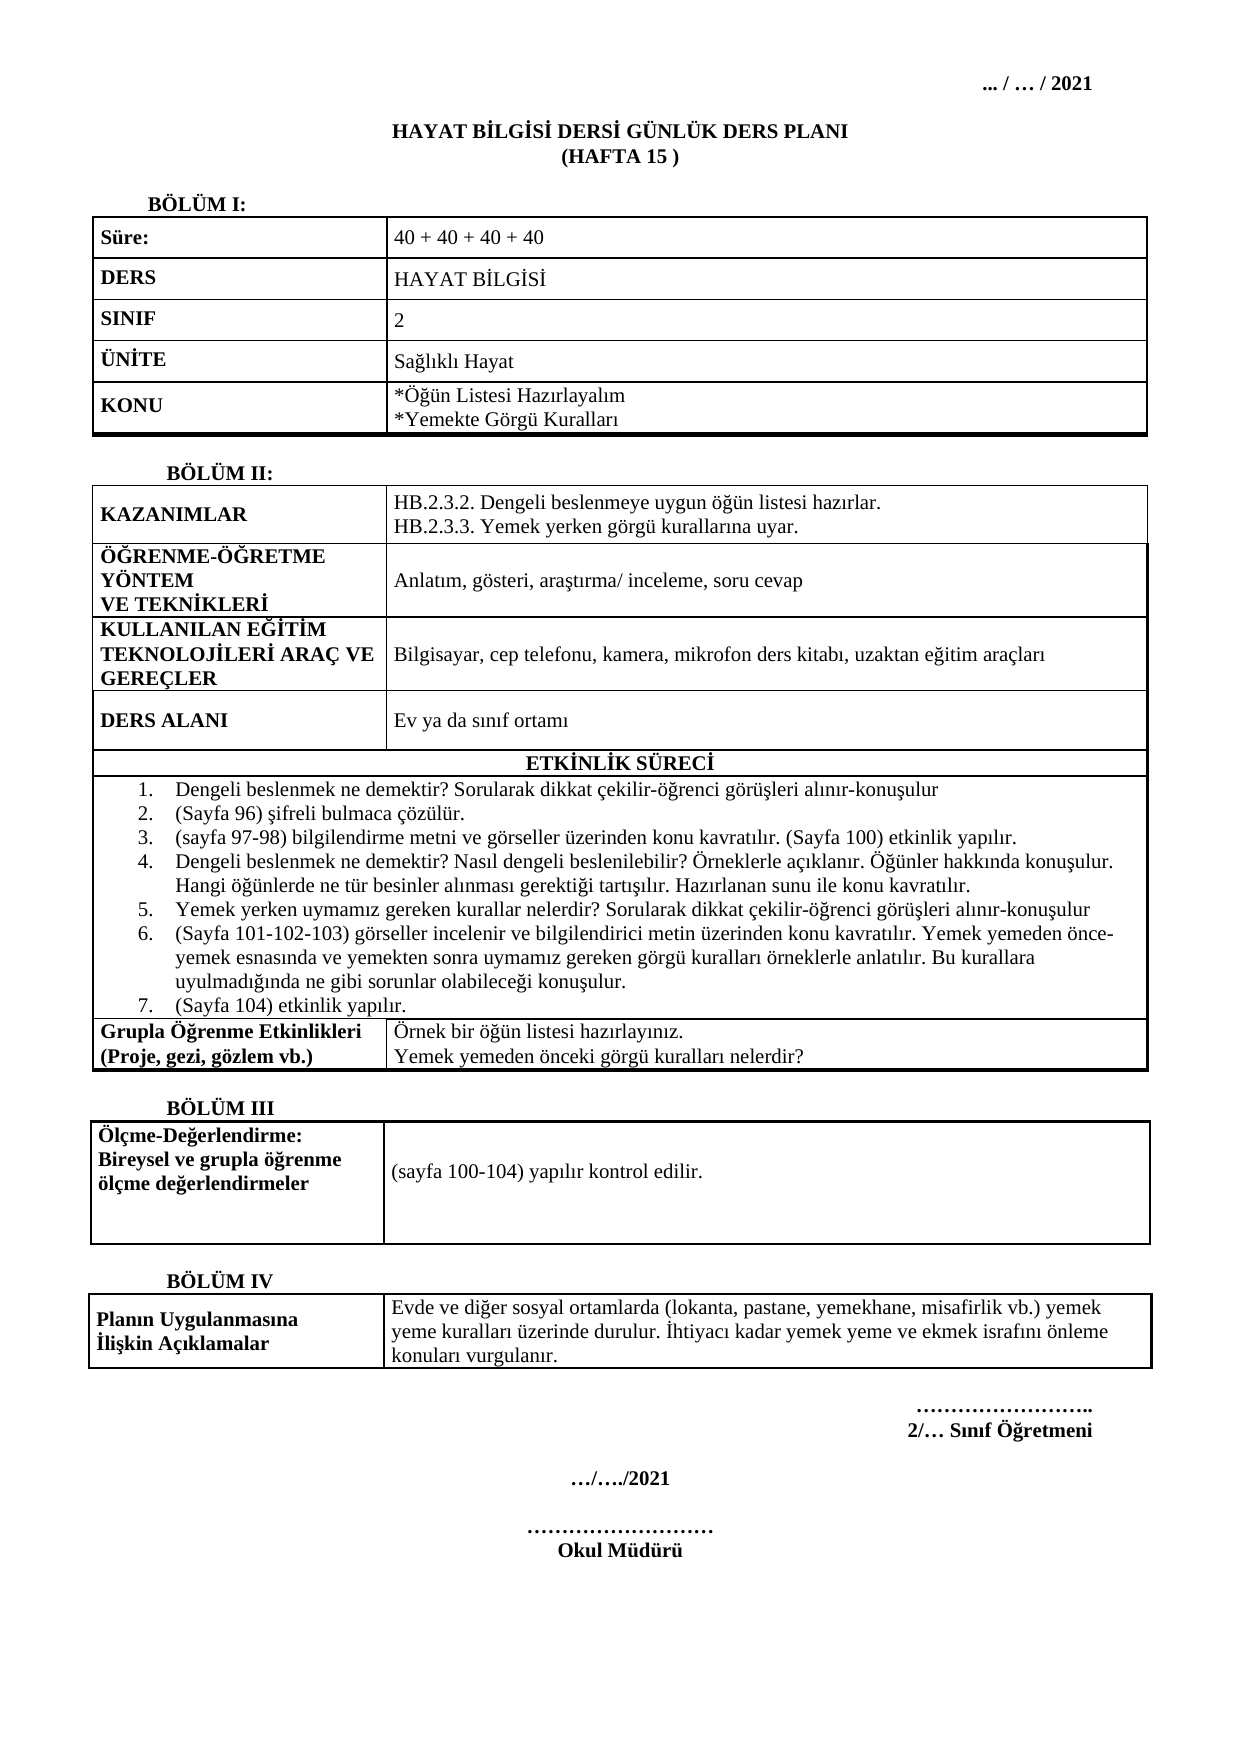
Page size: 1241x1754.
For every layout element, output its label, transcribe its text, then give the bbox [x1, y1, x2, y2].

text ……………………… [148, 1514, 1092, 1538]
table_cell SINIF [94, 300, 386, 340]
text BÖLÜM II: [148, 461, 1092, 484]
table_header 40 + 40 + 40 + 40 [388, 218, 1146, 257]
text …………………….. [148, 1393, 1092, 1417]
subtitle BÖLÜM III [148, 1096, 1092, 1120]
table_cell Anlatım, gösteri, araştırma/ inceleme, soru cevap [387, 544, 1146, 616]
table_header Evde ve diğer sosyal ortamlarda (lokanta, pastane, yemekhane, misafirlik vb.) yemek yeme kuralları üzerinde durulur. İhtiyacı kadar yemek yeme ve ekmek israfını önleme konuları vurgulanır. [385, 1295, 1150, 1367]
text HAYAT BİLGİSİ DERSİ GÜNLÜK DERS PLANI [148, 119, 1092, 143]
text …/…./2021 [148, 1466, 1092, 1490]
table_cell HAYAT BİLGİSİ [388, 259, 1146, 298]
text 2/… Sınıf Öğretmeni [148, 1417, 1092, 1442]
table_cell *Öğün Listesi Hazırlayalım *Yemekte Görgü Kuralları [388, 383, 1146, 432]
table_cell Dengeli beslenmek ne demektir? Sorularak dikkat çekilir-öğrenci görüşleri alınır-konuşulur (Sayfa 96) şifreli bulmaca çözülür. (sayfa 97-98) bilgilendirme metni ve görseller üzerinden konu kavratılır. (Sayfa 100) etkinlik yapılır. Dengeli beslenmek ne demektir? Nasıl dengeli beslenilebilir? Örneklerle açıklanır. Öğünler hakkında konuşulur. Hangi öğünlerde ne tür besinler alınması gerektiği tartışılır. Hazırlanan sunu ile konu kavratılır. Yemek yerken uymamız gereken kurallar nelerdir? Sorularak dikkat çekilir-öğrenci görüşleri alınır-konuşulur (Sayfa 101-102-103) görseller incelenir ve bilgilendirici metin üzerinden konu kavratılır. Yemek yemeden önce-yemek esnasında ve yemekten sonra uymamız gereken görgü kuralları örneklerle anlatılır. Bu kurallara uyulmadığında ne gibi sorunlar olabileceği konuşulur. (Sayfa 104) etkinlik yapılır. [94, 777, 1146, 1017]
table_cell Sağlıklı Hayat [388, 341, 1146, 381]
text ... / … / 2021 [148, 71, 1092, 95]
table_header KAZANIMLAR [93, 486, 386, 543]
table_cell ÖĞRENME-ÖĞRETME YÖNTEM VE TEKNİKLERİ [93, 544, 386, 616]
table_cell KONU [94, 383, 386, 432]
table_header Ölçme-Değerlendirme: Bireysel ve grupla öğrenme ölçme değerlendirmeler [92, 1123, 383, 1243]
table_cell DERS [94, 259, 386, 298]
text Okul Müdürü [148, 1538, 1092, 1562]
table_cell DERS ALANI [94, 691, 386, 749]
table_cell Ev ya da sınıf ortamı [387, 691, 1146, 749]
text BÖLÜM I: [148, 192, 1092, 216]
text (HAFTA 15 ) [148, 143, 1092, 168]
table_header Planın Uygulanmasına İlişkin Açıklamalar [90, 1295, 383, 1367]
table_cell Grupla Öğrenme Etkinlikleri (Proje, gezi, gözlem vb.) [94, 1019, 386, 1068]
table_header HB.2.3.2. Dengeli beslenmeye uygun öğün listesi hazırlar. HB.2.3.3. Yemek yerken görgü kurallarına uyar. [387, 486, 1147, 543]
table_cell ÜNİTE [94, 341, 386, 381]
table_header (sayfa 100-104) yapılır kontrol edilir. [385, 1123, 1149, 1243]
table_cell ETKİNLİK SÜRECİ [94, 751, 1146, 775]
table_cell Örnek bir öğün listesi hazırlayınız. Yemek yemeden önceki görgü kuralları nelerdir? [387, 1020, 1146, 1068]
table_header Süre: [94, 218, 386, 257]
table_cell 2 [388, 300, 1146, 340]
table_cell Bilgisayar, cep telefonu, kamera, mikrofon ders kitabı, uzaktan eğitim araçları [387, 618, 1146, 689]
table_cell KULLANILAN EĞİTİM TEKNOLOJİLERİ ARAÇ VE GEREÇLER [93, 618, 386, 689]
subtitle BÖLÜM IV [148, 1269, 1092, 1293]
